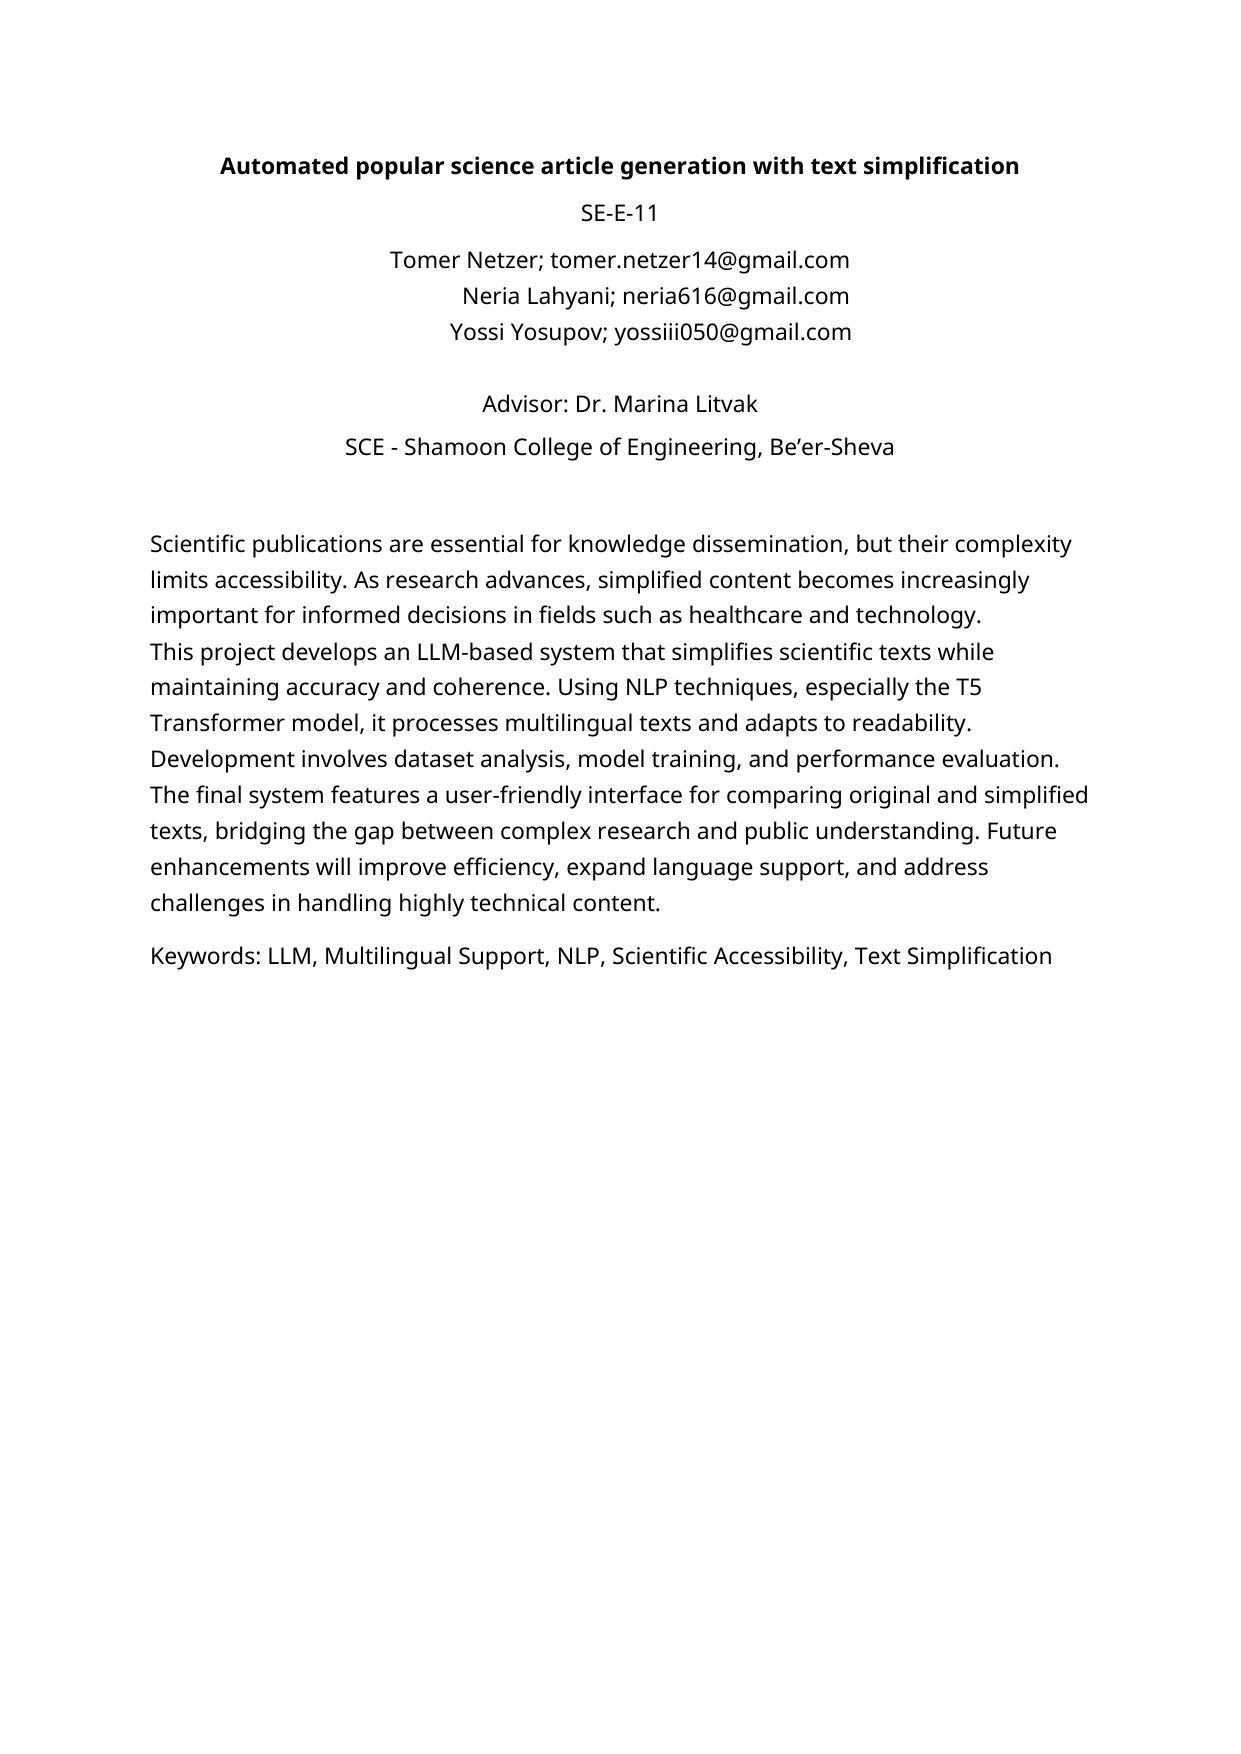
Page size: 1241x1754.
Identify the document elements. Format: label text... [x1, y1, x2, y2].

text Automated popular science article generation with text simplification [150, 150, 1090, 181]
text SCE - Shamoon College of Engineering, Be’er-Sheva [150, 431, 1090, 462]
text Yossi Yosupov; yossiii050@gmail.com [375, 316, 1090, 347]
text Keywords: LLM, Multilingual Support, NLP, Scientific Accessibility, Text Simplification [150, 939, 1090, 971]
text Advisor: Dr. Marina Litvak [150, 387, 1090, 419]
text Scientific publications are essential for knowledge dissemination, but their complexity limits accessibility. As research advances, simplified content becomes increasingly important for informed decisions in fields such as healthcare and technology. This project develops an LLM-based system that simplifies scientific texts while maintaining accuracy and coherence. Using NLP techniques, especially the T5 Transformer model, it processes multilingual texts and adapts to readability. Development involves dataset analysis, model training, and performance evaluation. The final system features a user-friendly interface for comparing original and simplified texts, bridging the gap between complex research and public understanding. Future enhancements will improve efficiency, expand language support, and address challenges in handling highly technical content. [150, 528, 1090, 918]
text SE-E-11 [150, 197, 1090, 228]
text Neria Lahyani; neria616@gmail.com [375, 280, 1090, 311]
text Tomer Netzer; tomer.netzer14@gmail.com [150, 244, 1090, 275]
